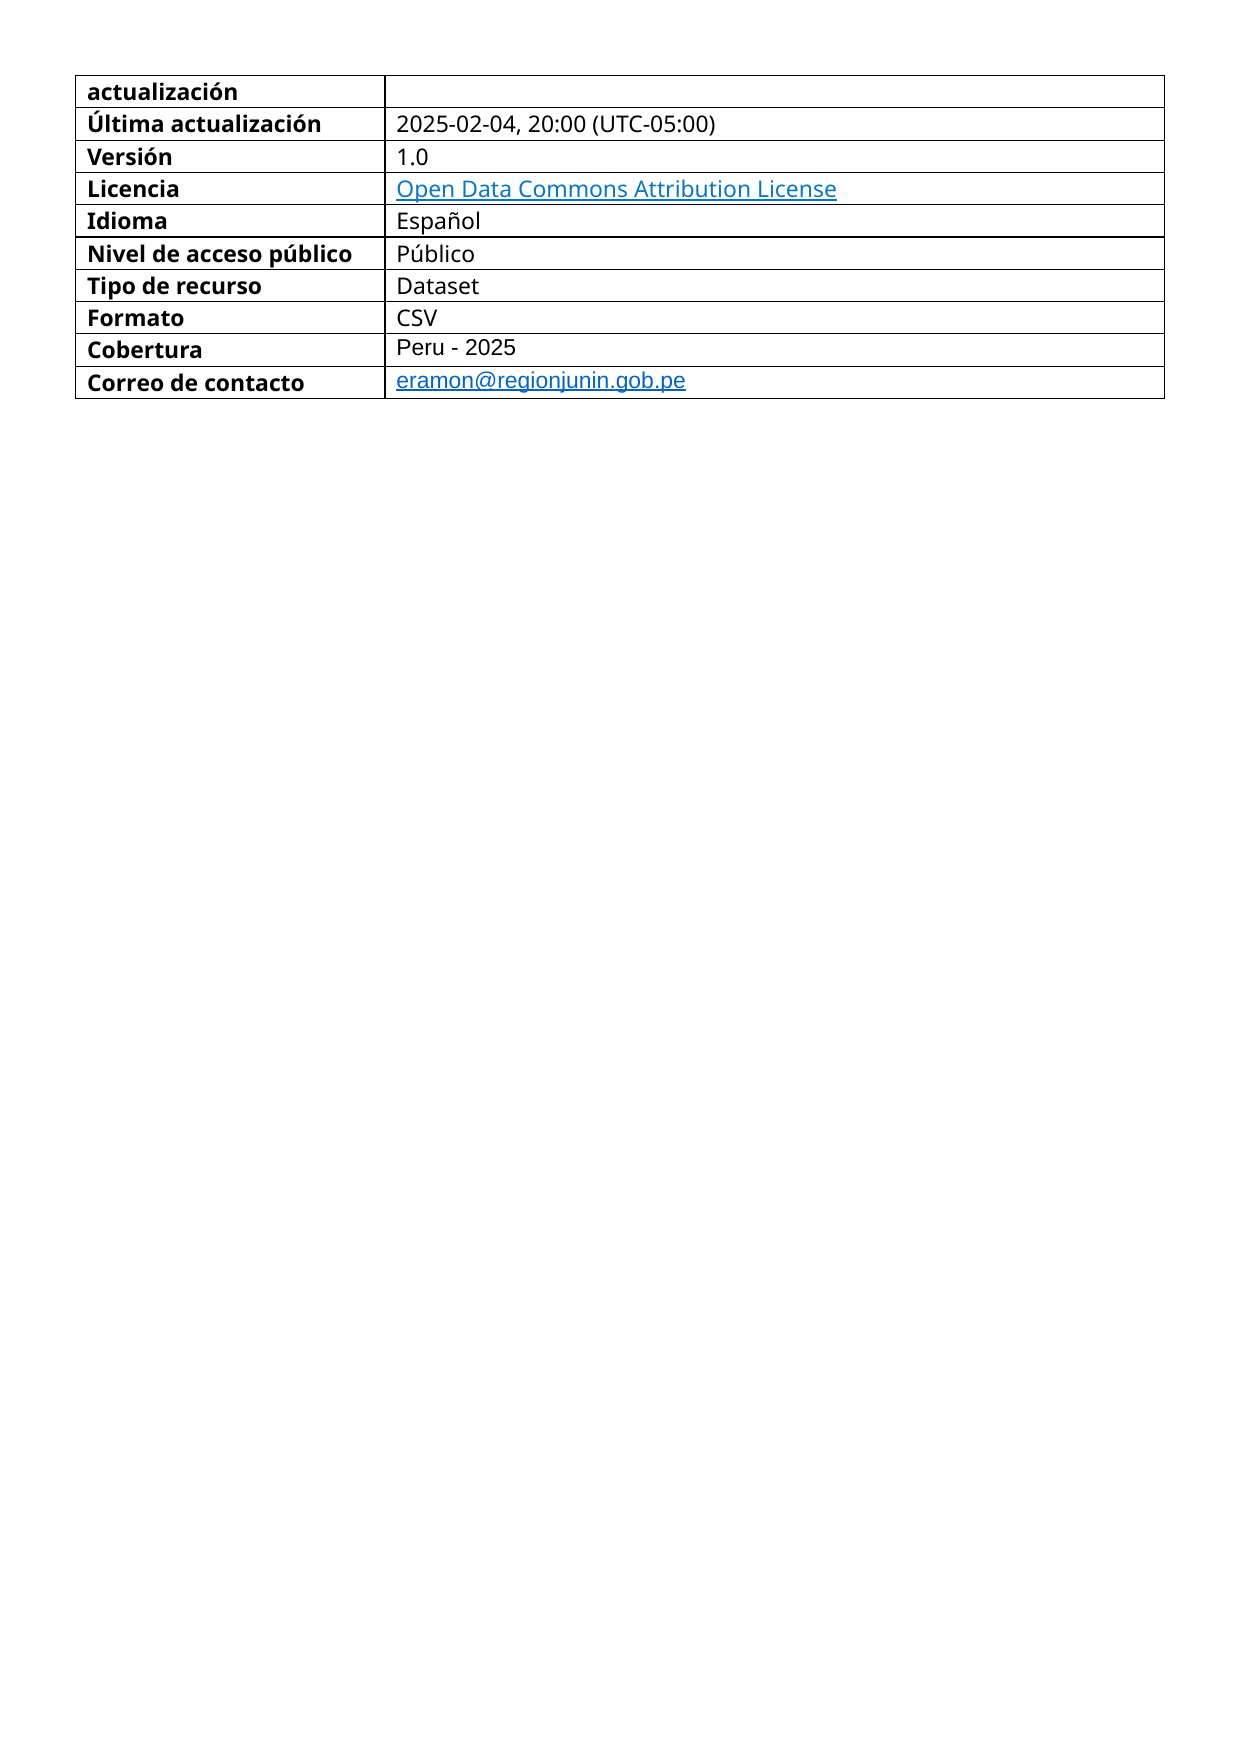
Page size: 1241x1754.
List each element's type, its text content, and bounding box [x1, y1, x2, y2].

table_cell Formato [76, 302, 384, 333]
table_cell Peru - 2025 [386, 334, 1164, 366]
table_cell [76, 76, 384, 107]
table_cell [386, 76, 1164, 107]
table_cell Idioma [76, 205, 384, 236]
table_cell Dataset [386, 270, 1164, 301]
table_cell 1.0 [386, 141, 1164, 172]
table_cell Cobertura [76, 334, 384, 366]
table_cell Correo de contacto [76, 367, 384, 398]
table_cell Nivel de acceso público [76, 238, 384, 269]
table_cell Open Data Commons Attribution License [386, 173, 1164, 204]
table_cell Licencia [76, 173, 384, 204]
table_cell Versión [76, 141, 384, 172]
table_cell CSV [386, 302, 1164, 333]
table_cell Tipo de recurso [76, 270, 384, 301]
table_cell eramon@regionjunin.gob.pe [386, 367, 1164, 398]
table_cell Público [386, 238, 1164, 269]
table_cell Español [386, 205, 1164, 236]
table_cell Última actualización [76, 108, 384, 139]
table_cell 2025-02-04, 20:00 (UTC-05:00) [386, 108, 1164, 139]
